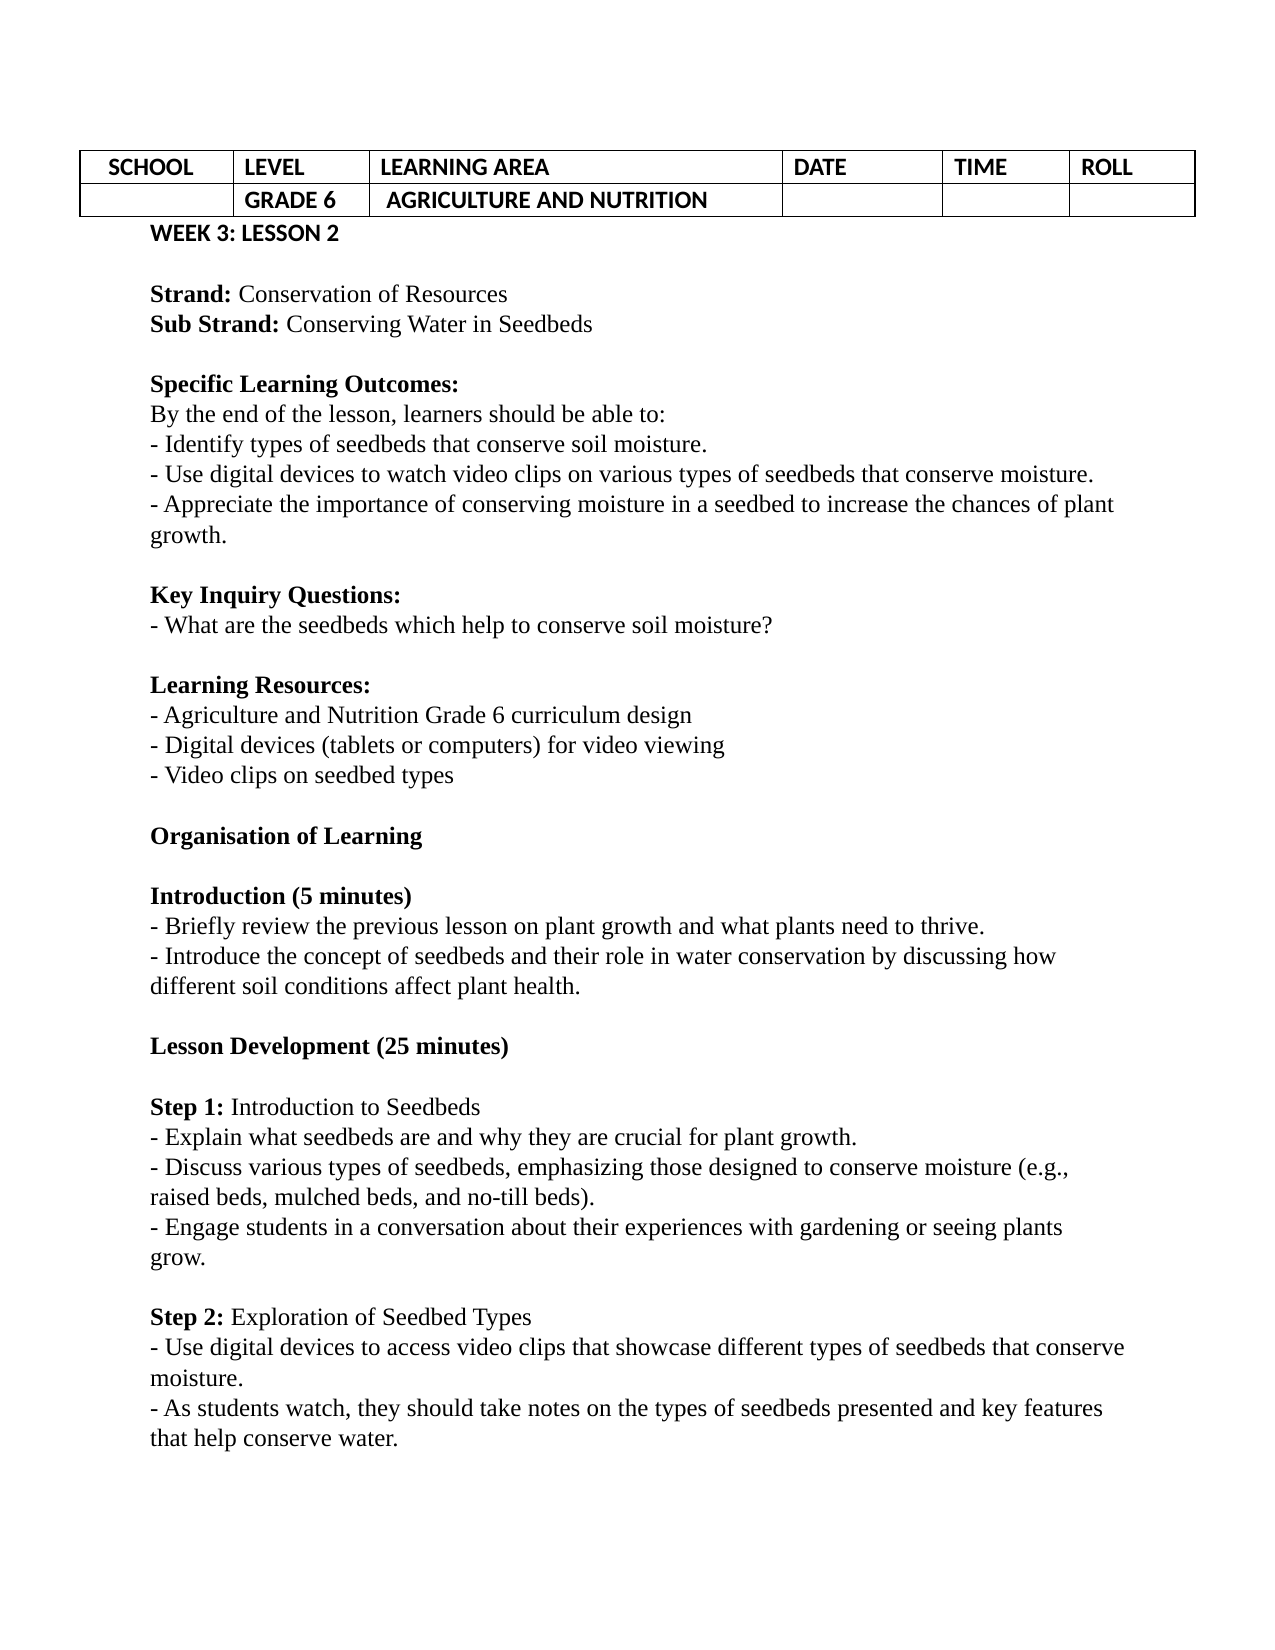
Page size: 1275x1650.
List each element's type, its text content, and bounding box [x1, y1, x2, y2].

text Sub Strand: Conserving Water in Seedbeds [150, 309, 1125, 338]
text - Briefly review the previous lesson on plant growth and what plants need to thrive. [150, 911, 1125, 940]
table_cell AGRICULTURE AND NUTRITION [370, 184, 782, 216]
table_header ROLL [1070, 151, 1194, 183]
table_cell [1070, 184, 1194, 216]
table_cell [943, 184, 1069, 216]
text WEEK 3: LESSON 2 [150, 217, 1125, 247]
text - Use digital devices to access video clips that showcase different types of seedbeds that conserve moisture. [150, 1332, 1125, 1391]
text - Appreciate the importance of conserving moisture in a seedbed to increase the chances of plant growth. [150, 489, 1125, 548]
text - Explain what seedbeds are and why they are crucial for plant growth. [150, 1122, 1125, 1151]
text By the end of the lesson, learners should be able to: [150, 399, 1125, 428]
text - Agriculture and Nutrition Grade 6 curriculum design [150, 700, 1125, 729]
text - Identify types of seedbeds that conserve soil moisture. [150, 429, 1125, 458]
text Key Inquiry Questions: [150, 580, 1125, 609]
text - Engage students in a conversation about their experiences with gardening or seeing plants grow. [150, 1212, 1125, 1271]
table_header DATE [783, 151, 942, 183]
text - Use digital devices to watch video clips on various types of seedbeds that conserve moisture. [150, 459, 1125, 488]
text Organisation of Learning [150, 821, 1125, 849]
text - Digital devices (tablets or computers) for video viewing [150, 730, 1125, 759]
table_header LEVEL [234, 151, 369, 183]
table_header TIME [943, 151, 1069, 183]
text - Video clips on seedbed types [150, 761, 1125, 789]
text - Discuss various types of seedbeds, emphasizing those designed to conserve moisture (e.g., raised beds, mulched beds, and no-till beds). [150, 1152, 1125, 1211]
table_cell GRADE 6 [234, 184, 369, 216]
text - Introduce the concept of seedbeds and their role in water conservation by discussing how different soil conditions affect plant health. [150, 941, 1125, 1000]
text Learning Resources: [150, 670, 1125, 699]
table_cell [81, 184, 233, 216]
text Step 1: Introduction to Seedbeds [150, 1092, 1125, 1120]
text Introduction (5 minutes) [150, 881, 1125, 910]
table_header SCHOOL [81, 151, 233, 183]
text - As students watch, they should take notes on the types of seedbeds presented and key features that help conserve water. [150, 1393, 1125, 1452]
text Specific Learning Outcomes: [150, 369, 1125, 398]
text Strand: Conservation of Resources [150, 279, 1125, 308]
text - What are the seedbeds which help to conserve soil moisture? [150, 610, 1125, 639]
text Lesson Development (25 minutes) [150, 1031, 1125, 1060]
text Step 2: Exploration of Seedbed Types [150, 1302, 1125, 1331]
table_header LEARNING AREA [370, 151, 782, 183]
table_cell [783, 184, 942, 216]
